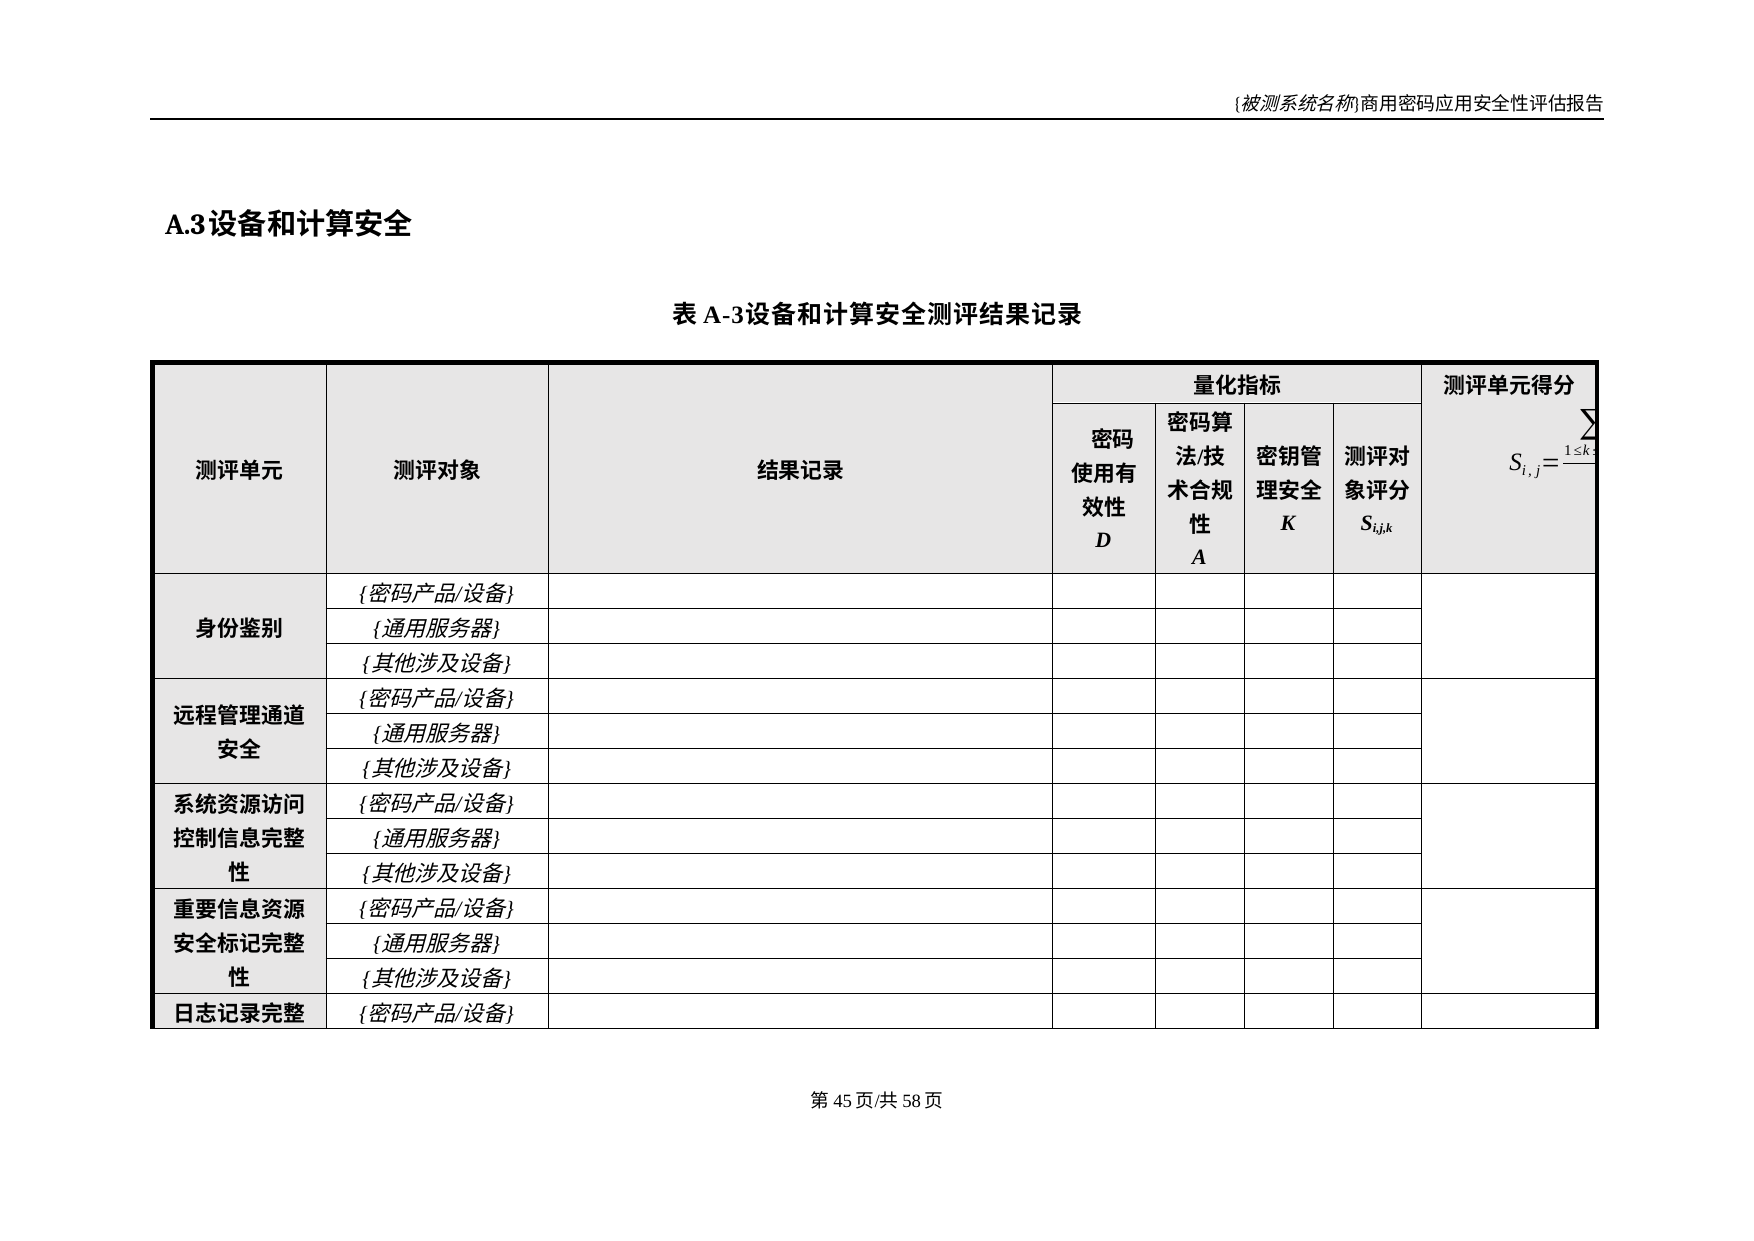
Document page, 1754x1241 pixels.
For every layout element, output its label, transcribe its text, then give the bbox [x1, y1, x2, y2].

table_cell [1053, 609, 1155, 643]
table_cell [1053, 749, 1155, 783]
table_cell [549, 854, 1052, 888]
table_cell [1245, 959, 1333, 993]
table_cell [549, 994, 1052, 1028]
table_cell [1245, 574, 1333, 608]
table_cell 重要信息资源安全标记完整性 [155, 889, 326, 993]
table_cell [1334, 854, 1421, 888]
table_header 结果记录 [549, 365, 1052, 573]
table_cell [1053, 574, 1155, 608]
table_cell [1245, 819, 1333, 853]
table_cell [1156, 679, 1244, 713]
table_cell [549, 714, 1052, 748]
table_cell [1156, 819, 1244, 853]
table_cell {其他涉及设备} [327, 749, 548, 783]
table_cell [1053, 679, 1155, 713]
table_cell {其他涉及设备} [327, 644, 548, 678]
table_cell [549, 784, 1052, 818]
text 表A-3设备和计算安全测评结果记录 [150, 279, 1604, 347]
table_cell {密码产品/设备} [327, 574, 548, 608]
table_cell [1334, 889, 1421, 923]
table_cell {通用服务器} [327, 924, 548, 958]
table_cell {密码产品/设备} [327, 889, 548, 923]
table_cell [1156, 854, 1244, 888]
table_cell [549, 819, 1052, 853]
table_cell 测评对象评分 Si,j,k [1334, 404, 1421, 573]
table_header 量化指标 [1053, 365, 1421, 402]
table_cell [1053, 644, 1155, 678]
table_cell [549, 924, 1052, 958]
table_cell {密码产品/设备} [327, 994, 548, 1028]
table_cell [1334, 679, 1421, 713]
table_cell [1334, 574, 1421, 608]
table_cell 系统资源访问控制信息完整性 [155, 784, 326, 888]
table_cell [1156, 994, 1244, 1028]
table_cell [1422, 889, 1595, 993]
table_cell {通用服务器} [327, 714, 548, 748]
table_header 测评对象 [327, 365, 548, 573]
table_cell [1245, 784, 1333, 818]
table_cell [1053, 784, 1155, 818]
table_cell [1422, 994, 1595, 1028]
table_cell [1156, 889, 1244, 923]
table_cell [1334, 924, 1421, 958]
table_cell [1245, 714, 1333, 748]
table_cell [1156, 644, 1244, 678]
table_cell [1245, 889, 1333, 923]
table_cell [549, 574, 1052, 608]
table_cell [1245, 749, 1333, 783]
table_cell [549, 749, 1052, 783]
table_cell [1334, 644, 1421, 678]
table_header 测评单元 [155, 365, 326, 573]
table_cell {密码产品/设备} [327, 784, 548, 818]
table_cell [1053, 889, 1155, 923]
table_cell [1245, 994, 1333, 1028]
table_cell [1053, 994, 1155, 1028]
table_cell [1053, 819, 1155, 853]
table_cell [1053, 924, 1155, 958]
table_cell [1334, 609, 1421, 643]
table_cell [1334, 784, 1421, 818]
table_cell [1422, 679, 1595, 783]
table_cell [1422, 784, 1595, 888]
table_cell [1156, 714, 1244, 748]
table_cell [1334, 994, 1421, 1028]
table_cell {通用服务器} [327, 609, 548, 643]
table_cell [1245, 854, 1333, 888]
table_cell {其他涉及设备} [327, 854, 548, 888]
table_cell [1334, 749, 1421, 783]
table_cell [1245, 924, 1333, 958]
table_cell {通用服务器} [327, 819, 548, 853]
table_cell [549, 644, 1052, 678]
table_cell [549, 959, 1052, 993]
table_cell [1156, 609, 1244, 643]
table_cell [1334, 959, 1421, 993]
table_cell [1245, 644, 1333, 678]
table_cell 远程管理通道安全 [155, 679, 326, 783]
table_cell [1156, 784, 1244, 818]
subtitle 设备和计算安全 [165, 187, 1604, 255]
table_cell [1156, 959, 1244, 993]
table_cell [1053, 714, 1155, 748]
table_cell 密码算法/技术合规性 A [1156, 404, 1244, 573]
table_cell [1156, 574, 1244, 608]
table_cell [1334, 714, 1421, 748]
table_cell 身份鉴别 [155, 574, 326, 678]
table_cell [1422, 574, 1595, 678]
table_cell [1156, 924, 1244, 958]
table_cell [1053, 959, 1155, 993]
table_cell [549, 679, 1052, 713]
table_cell [1245, 609, 1333, 643]
table_cell [549, 889, 1052, 923]
table_header 测评单元得分 [1422, 365, 1595, 573]
table_cell [1053, 854, 1155, 888]
table_cell 密钥管理安全 K [1245, 404, 1333, 573]
table_cell {密码产品/设备} [327, 679, 548, 713]
table_cell [1245, 679, 1333, 713]
table_cell [1334, 819, 1421, 853]
table_cell 日志记录完整性 [155, 994, 326, 1028]
table_cell 密码使用有效性 D [1053, 404, 1155, 573]
table_cell {其他涉及设备} [327, 959, 548, 993]
table_cell [1156, 749, 1244, 783]
table_cell [549, 609, 1052, 643]
